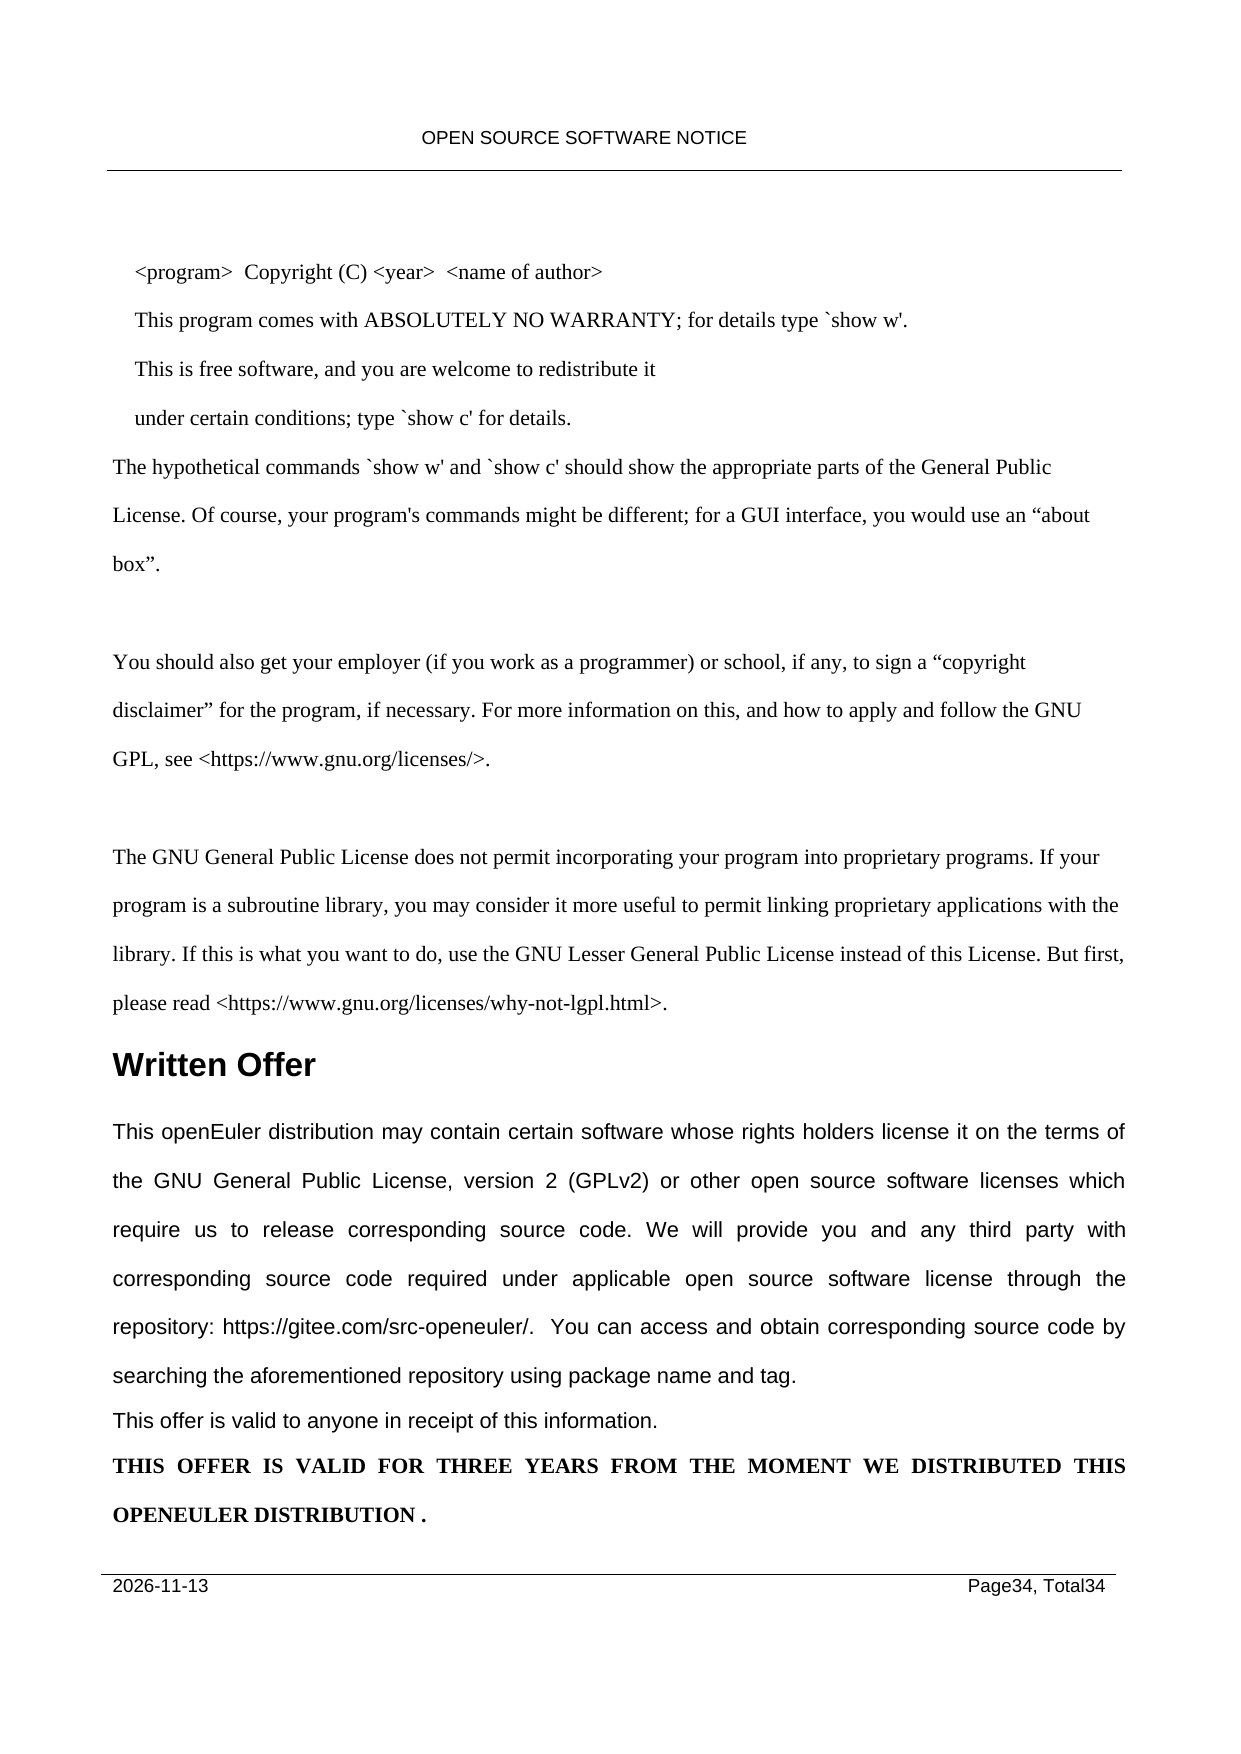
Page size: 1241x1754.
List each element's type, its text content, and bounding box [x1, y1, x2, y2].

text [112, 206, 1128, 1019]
text This offer is valid to anyone in receipt of this information. [112, 1404, 1128, 1437]
text Written Offer [112, 1031, 1128, 1096]
text This openEuler distribution may contain certain software whose rights holders license it on the terms of the GNU General Public License, version 2 (GPLv2) or other open source software licenses which require us to release corresponding source code. We will provide you and any third party with corresponding source code required under applicable open source software license through the repository: https://gitee.com/src-openeuler/. You can access and obtain corresponding source code by searching the aforementioned repository using package name and tag. [112, 1116, 1128, 1392]
text THIS OFFER IS VALID FOR THREE YEARS FROM THE MOMENT WE DISTRIBUTED THIS OPENEULER DISTRIBUTION . [112, 1449, 1128, 1531]
